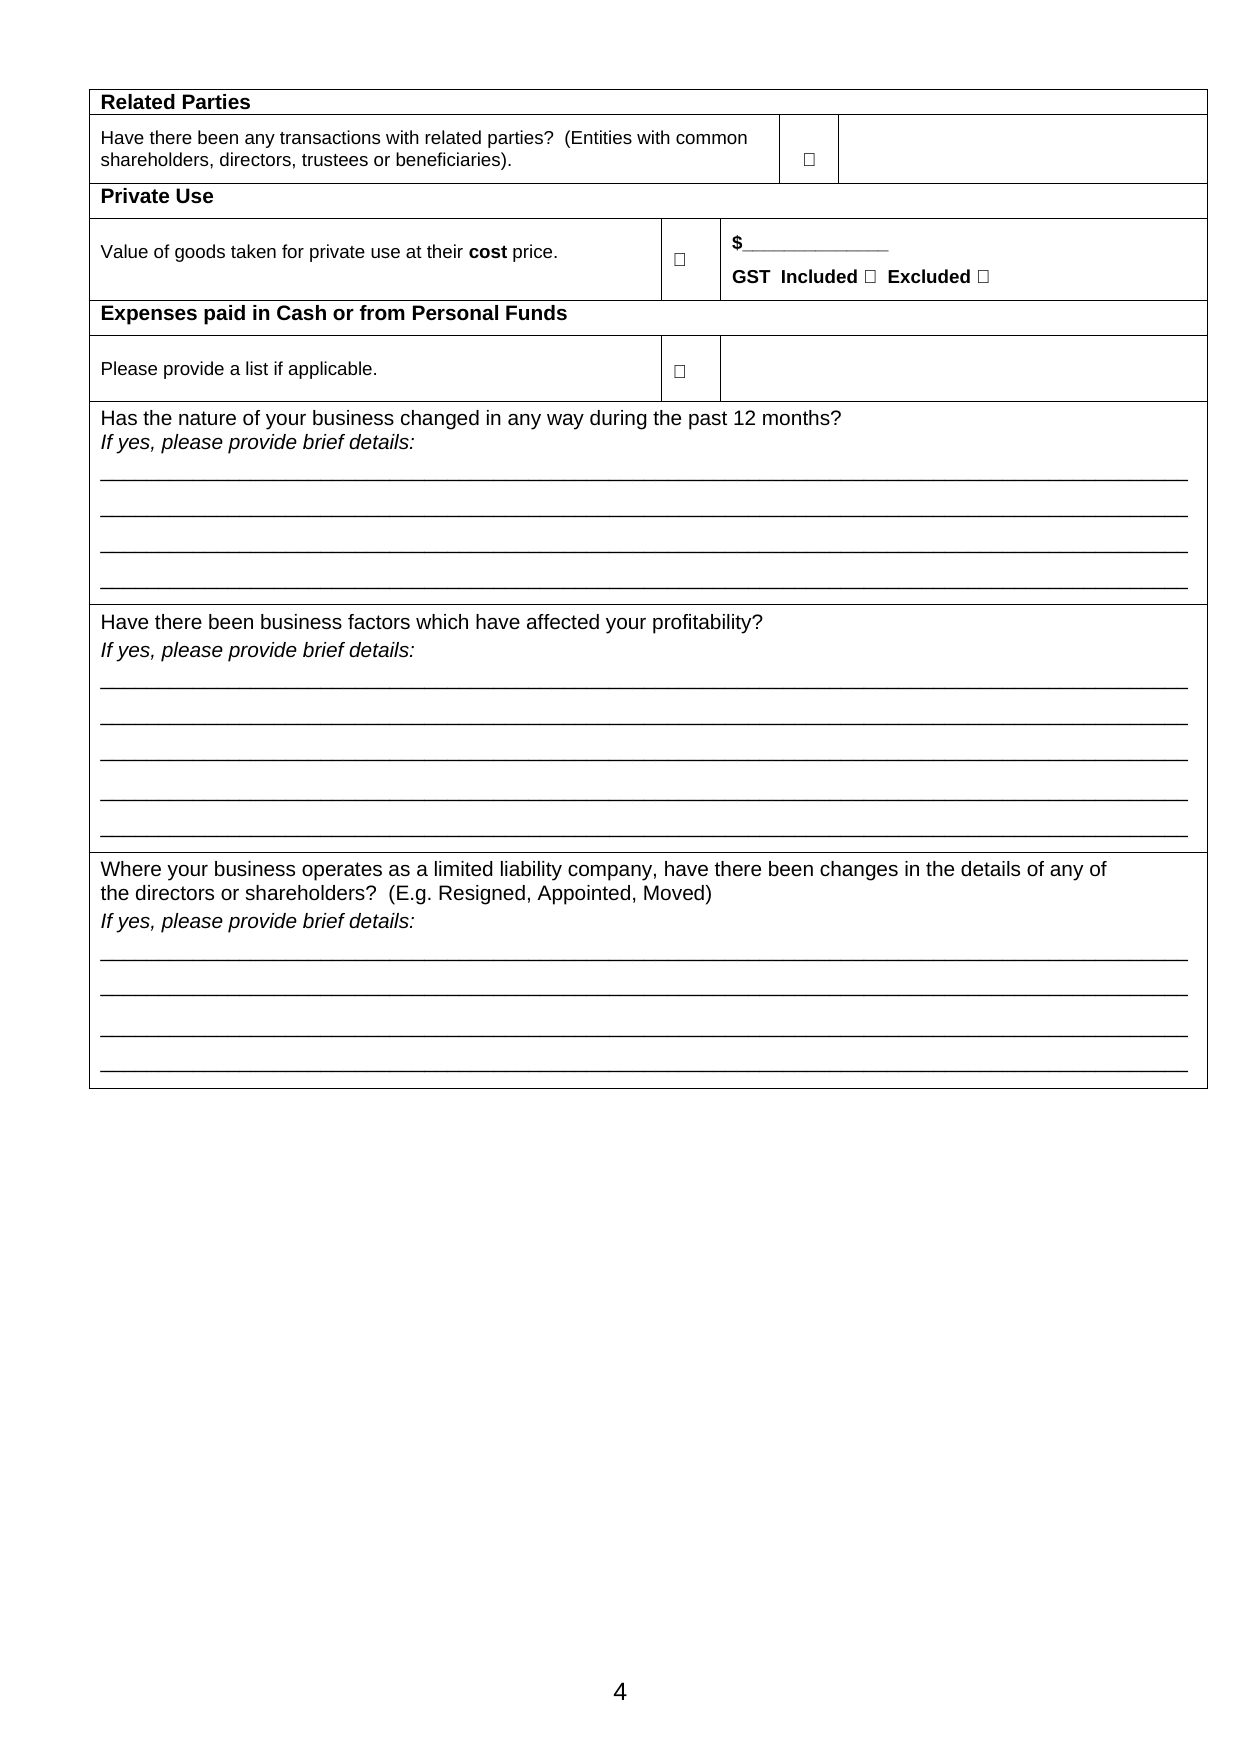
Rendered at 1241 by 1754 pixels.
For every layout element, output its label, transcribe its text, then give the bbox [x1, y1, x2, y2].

table_cell  [780, 115, 838, 183]
table_cell Have there been any transactions with related parties? (Entities with common shareholders, directors, trustees or beneficiaries). [90, 115, 779, 183]
table_cell $______________ GST Included  Excluded  [721, 219, 1207, 300]
table_cell Private Use [90, 184, 1207, 218]
table_cell  [662, 336, 720, 401]
table_cell Where your business operates as a limited liability company, have there been changes in the details of any of the directors or shareholders? (E.g. Resigned, Appointed, Moved) If yes, please provide brief details: ____________________________________________________________________________________________________________________________________________________________________________________________ ____________________________________________________________________________________________________________________________________________________________________________________________ [90, 853, 1207, 1088]
table_cell [721, 336, 1207, 401]
table_cell [839, 115, 1207, 183]
table_cell Value of goods taken for private use at their cost price. [90, 219, 661, 300]
table_cell Please provide a list if applicable. [90, 336, 661, 401]
table_cell Has the nature of your business changed in any way during the past 12 months? If yes, please provide brief details: ____________________________________________________________________________________________________________________________________________________________________________________________ ____________________________________________________________________________________________________________________________________________________________________________________________ [90, 402, 1207, 604]
table_cell  [662, 219, 720, 300]
table_cell Related Parties [90, 90, 1207, 114]
table_cell Expenses paid in Cash or from Personal Funds [90, 301, 1207, 335]
table_cell Have there been business factors which have affected your profitability? If yes, please provide brief details: __________________________________________________________________________________________________________________________________________________________________________________________________________________________________________________________________________________________ ____________________________________________________________________________________________________________________________________________________________________________________________ [90, 605, 1207, 852]
